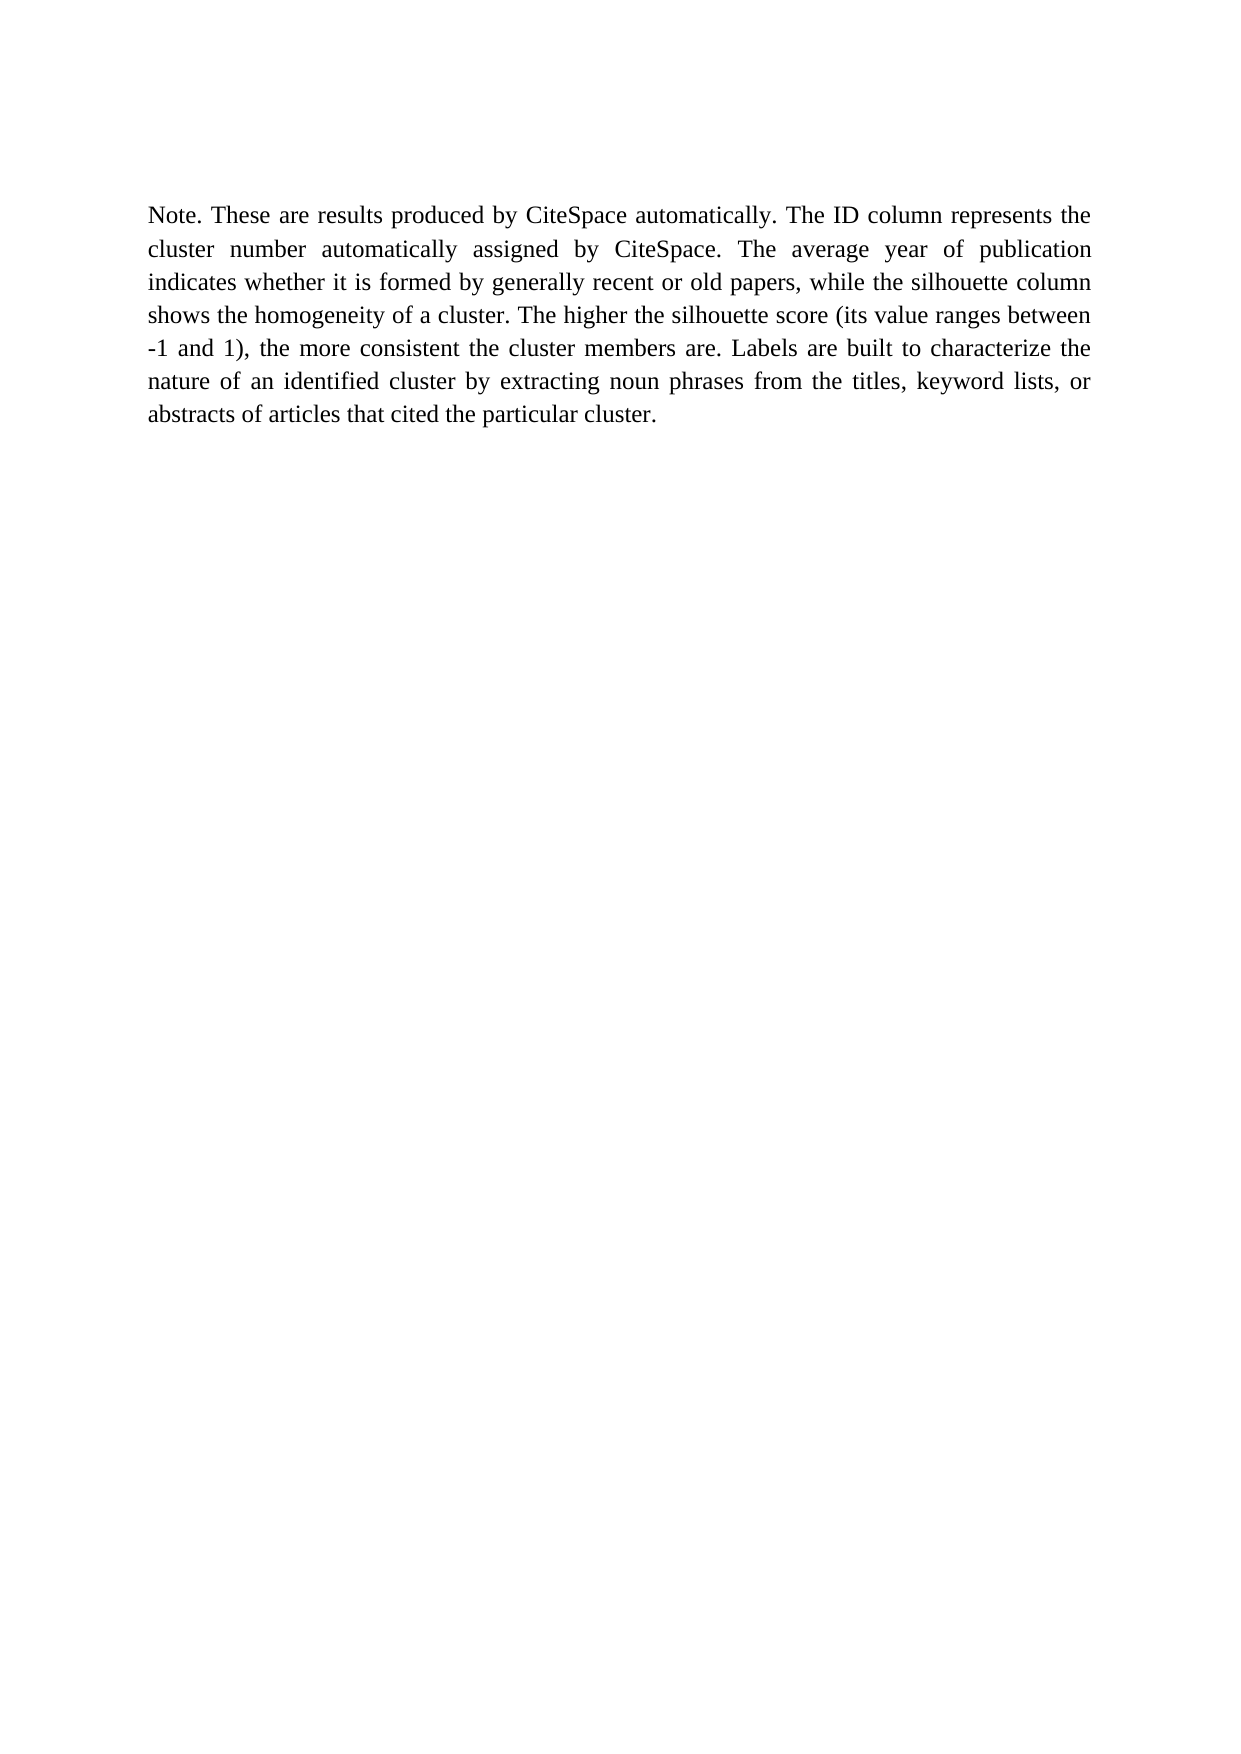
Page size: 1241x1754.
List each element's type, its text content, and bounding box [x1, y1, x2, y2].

text Note. These are results produced by CiteSpace automatically. The ID column represents the cluster number automatically assigned by CiteSpace. The average year of publication indicates whether it is formed by generally recent or old papers, while the silhouette column shows the homogeneity of a cluster. The higher the silhouette score (its value ranges between -1 and 1), the more consistent the cluster members are. Labels are built to characterize the nature of an identified cluster by extracting noun phrases from the titles, keyword lists, or abstracts of articles that cited the particular cluster. [148, 201, 1093, 427]
